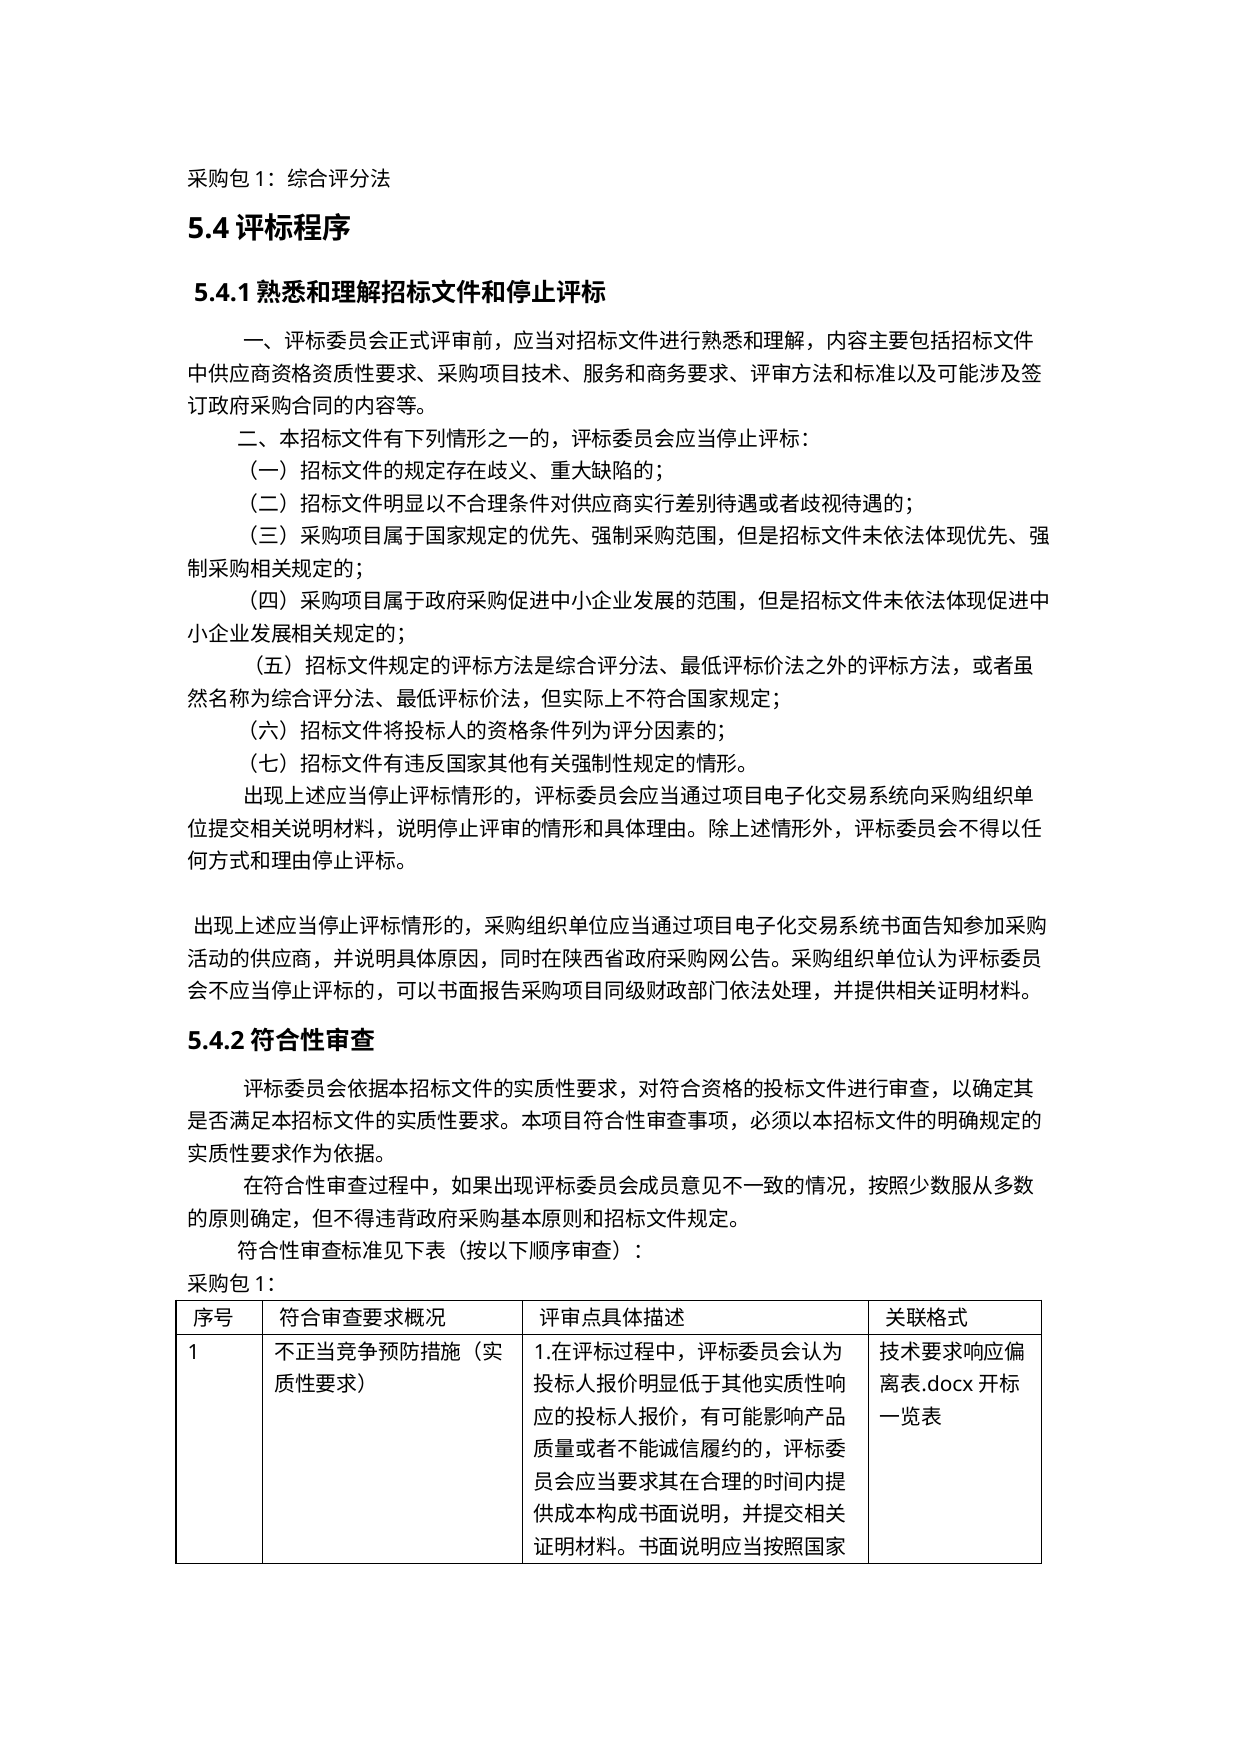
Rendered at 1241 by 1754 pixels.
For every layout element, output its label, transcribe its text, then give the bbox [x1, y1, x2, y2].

text 采购包1： [187, 1267, 1053, 1299]
text 二、本招标文件有下列情形之一的，评标委员会应当停止评标： [187, 422, 1053, 454]
text 5.4.1熟悉和理解招标文件和停止评标 [187, 259, 1053, 324]
text 一、评标委员会正式评审前，应当对招标文件进行熟悉和理解，内容主要包括招标文件中供应商资格资质性要求、采购项目技术、服务和商务要求、评审方法和标准以及可能涉及签订政府采购合同的内容等。 [187, 324, 1053, 422]
text 符合性审查标准见下表（按以下顺序审查）： [187, 1234, 1053, 1267]
text （四）采购项目属于政府采购促进中小企业发展的范围，但是招标文件未依法体现促进中小企业发展相关规定的； [187, 584, 1053, 649]
text 采购包1：综合评分法 [187, 162, 1053, 194]
text 出现上述应当停止评标情形的，评标委员会应当通过项目电子化交易系统向采购组织单位提交相关说明材料，说明停止评审的情形和具体理由。除上述情形外，评标委员会不得以任何方式和理由停止评标。 [187, 779, 1053, 877]
text 在符合性审查过程中，如果出现评标委员会成员意见不一致的情况，按照少数服从多数的原则确定，但不得违背政府采购基本原则和招标文件规定。 [187, 1169, 1053, 1234]
text （六）招标文件将投标人的资格条件列为评分因素的； [187, 714, 1053, 747]
text 5.4.2符合性审查 [187, 1007, 1053, 1072]
table_header 序号 [177, 1301, 262, 1333]
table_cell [523, 1335, 868, 1563]
table_header 符合审查要求概况 [263, 1301, 522, 1333]
text （二）招标文件明显以不合理条件对供应商实行差别待遇或者歧视待遇的； [187, 487, 1053, 519]
table_header 关联格式 [869, 1301, 1041, 1333]
text （三）采购项目属于国家规定的优先、强制采购范围，但是招标文件未依法体现优先、强制采购相关规定的； [187, 519, 1053, 584]
text （一）招标文件的规定存在歧义、重大缺陷的； [187, 454, 1053, 487]
table_cell 1 [177, 1335, 262, 1563]
table_header 评审点具体描述 [523, 1301, 868, 1333]
text 评标委员会依据本招标文件的实质性要求，对符合资格的投标文件进行审查，以确定其是否满足本招标文件的实质性要求。本项目符合性审查事项，必须以本招标文件的明确规定的实质性要求作为依据。 [187, 1072, 1053, 1169]
text （五）招标文件规定的评标方法是综合评分法、最低评标价法之外的评标方法，或者虽然名称为综合评分法、最低评标价法，但实际上不符合国家规定； [187, 649, 1053, 714]
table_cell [869, 1335, 1041, 1563]
table_cell 不正当竞争预防措施（实质性要求） [263, 1335, 522, 1563]
text 出现上述应当停止评标情形的，采购组织单位应当通过项目电子化交易系统书面告知参加采购活动的供应商，并说明具体原因，同时在陕西省政府采购网公告。采购组织单位认为评标委员会不应当停止评标的，可以书面报告采购项目同级财政部门依法处理，并提供相关证明材料。 [187, 877, 1053, 1007]
text （七）招标文件有违反国家其他有关强制性规定的情形。 [187, 747, 1053, 779]
text 5.4评标程序 [187, 194, 1053, 259]
